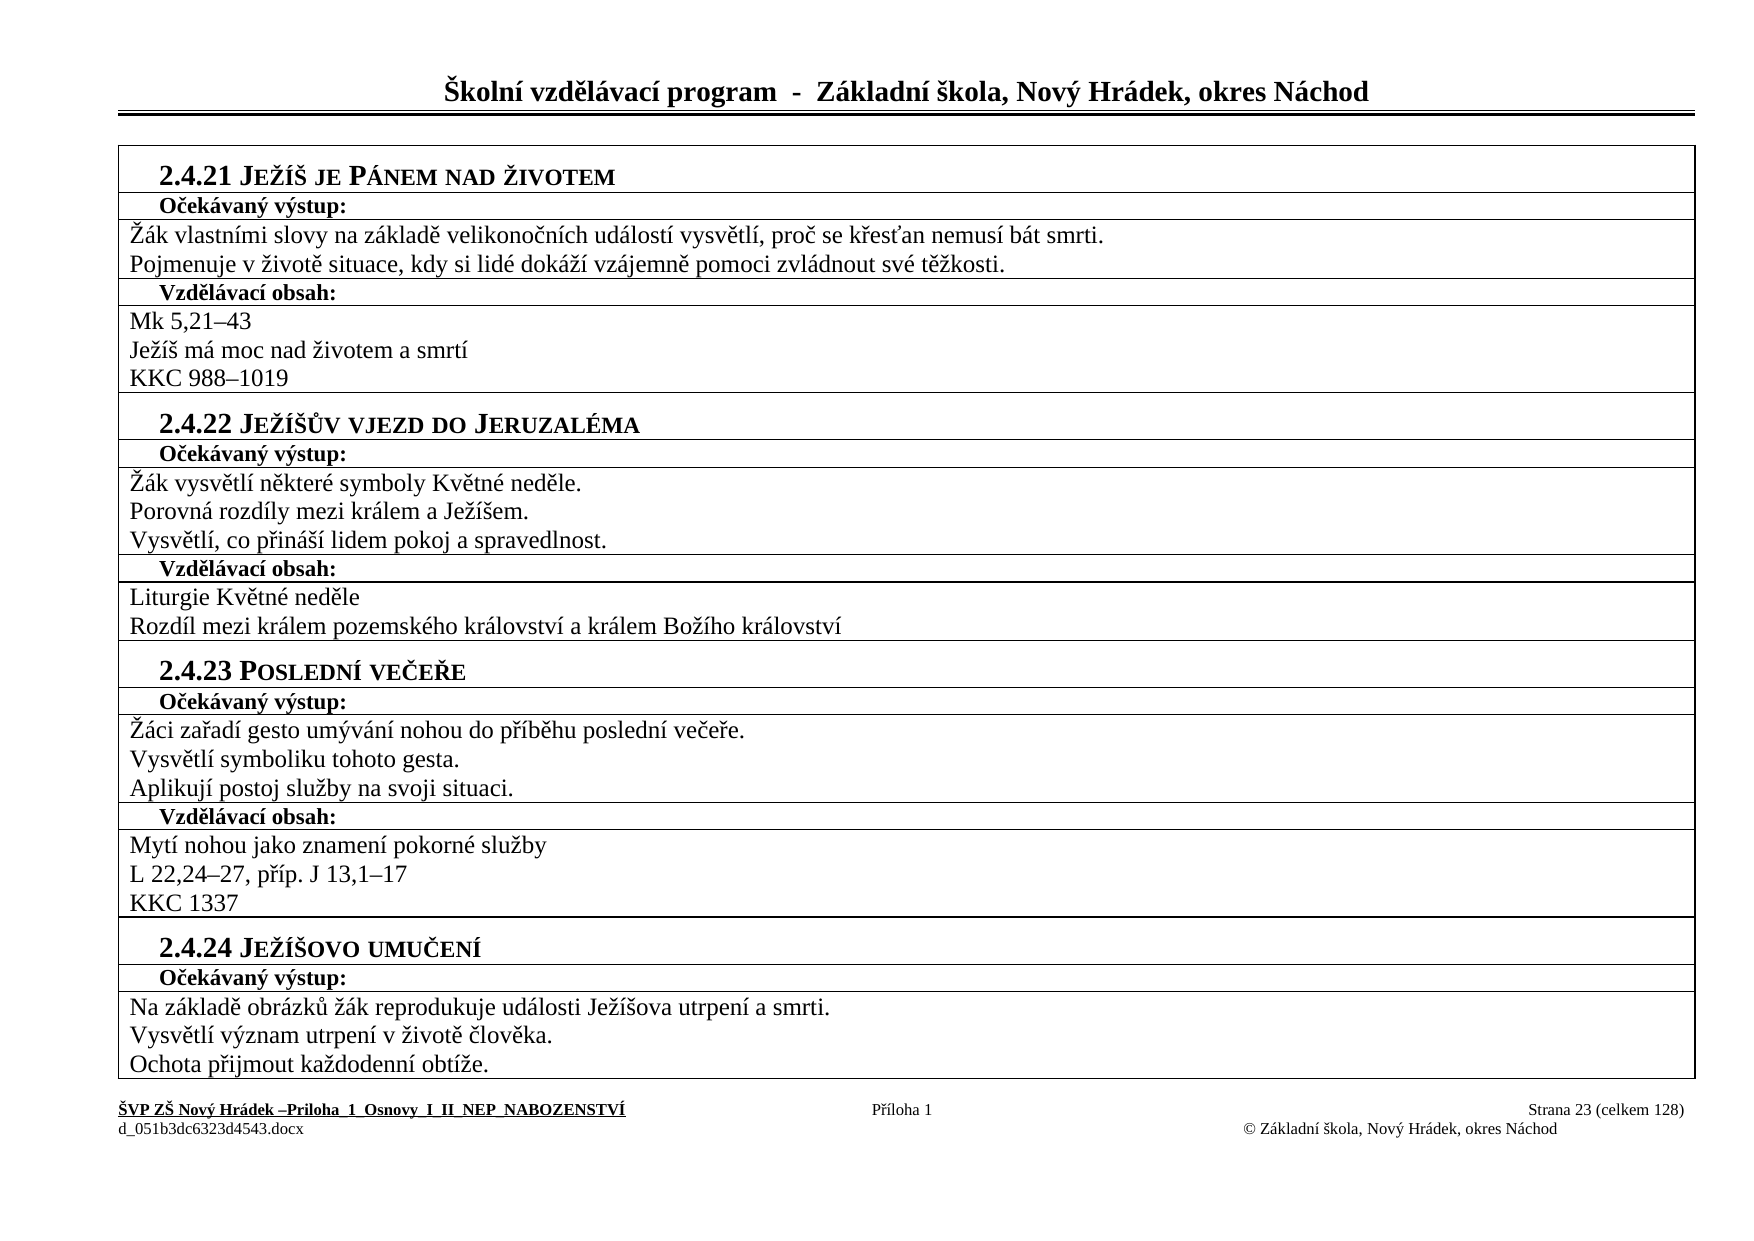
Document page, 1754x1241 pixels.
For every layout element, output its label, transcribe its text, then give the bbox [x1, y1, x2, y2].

table_cell 2.4.23 Poslední večeře [119, 641, 1694, 687]
table_cell Očekávaný výstup: [119, 965, 1694, 991]
table_cell Mytí nohou jako znamení pokorné služby L 22,24–27, příp. J 13,1–17 KKC 1337 [119, 830, 1694, 916]
table_cell Žák vysvětlí některé symboly Květné neděle. Porovná rozdíly mezi králem a Ježíšem. Vysvětlí, co přináší lidem pokoj a spravedlnost. [119, 468, 1694, 554]
table_cell Liturgie Květné neděle Rozdíl mezi králem pozemského království a králem Božího království [119, 583, 1694, 640]
table_cell Vzdělávací obsah: [119, 279, 1694, 305]
table_cell 2.4.24 Ježíšovo umučení [119, 918, 1694, 963]
table_cell 2.4.21 Ježíš je Pánem nad životem [119, 146, 1694, 192]
table_cell 2.4.22 Ježíšův vjezd do Jeruzaléma [119, 393, 1694, 439]
table_cell Vzdělávací obsah: [119, 803, 1694, 829]
table_cell Očekávaný výstup: [119, 440, 1694, 467]
table_cell Žáci zařadí gesto umývání nohou do příběhu poslední večeře. Vysvětlí symboliku tohoto gesta. Aplikují postoj služby na svoji situaci. [119, 715, 1694, 802]
table_cell Vzdělávací obsah: [119, 555, 1694, 581]
table_cell Očekávaný výstup: [119, 688, 1694, 714]
table_cell Mk 5,21–43 Ježíš má moc nad životem a smrtí KKC 988–1019 [119, 306, 1694, 392]
table_cell Žák vlastními slovy na základě velikonočních událostí vysvětlí, proč se křesťan nemusí bát smrti. Pojmenuje v životě situace, kdy si lidé dokáží vzájemně pomoci zvládnout své těžkosti. [119, 220, 1694, 277]
table_cell Na základě obrázků žák reprodukuje události Ježíšova utrpení a smrti. Vysvětlí význam utrpení v životě člověka. Ochota přijmout každodenní obtíže. [119, 992, 1694, 1078]
table_cell Očekávaný výstup: [119, 193, 1694, 219]
